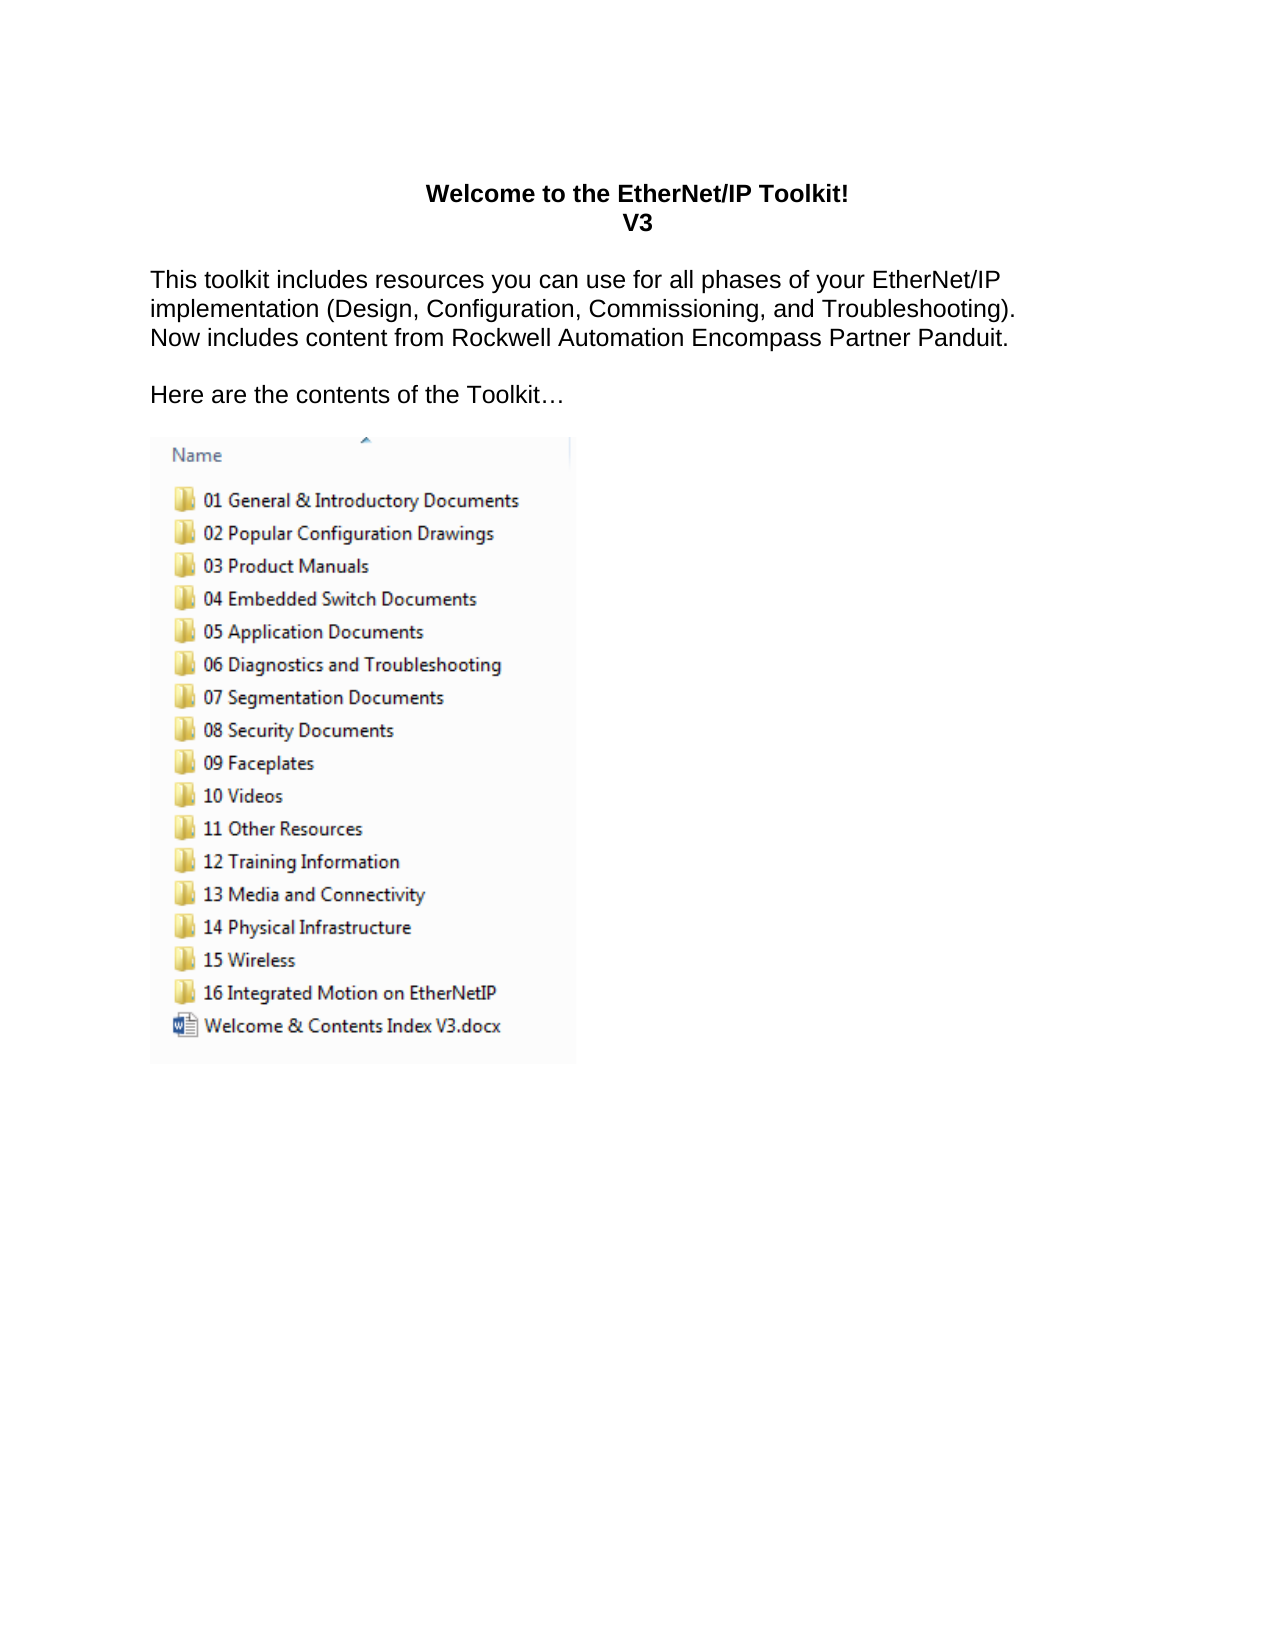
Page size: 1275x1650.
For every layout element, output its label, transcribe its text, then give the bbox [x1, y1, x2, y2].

text Welcome to the EtherNet/IP Toolkit! [150, 179, 1125, 207]
text Here are the contents of the Toolkit… [150, 380, 1125, 409]
picture [150, 437, 577, 1064]
text Now includes content from Rockwell Automation Encompass Partner Panduit. [150, 322, 1125, 351]
text This toolkit includes resources you can use for all phases of your EtherNet/IP implementation (Design, Configuration, Commissioning, and Troubleshooting). [150, 265, 1125, 322]
text V3 [150, 207, 1125, 236]
